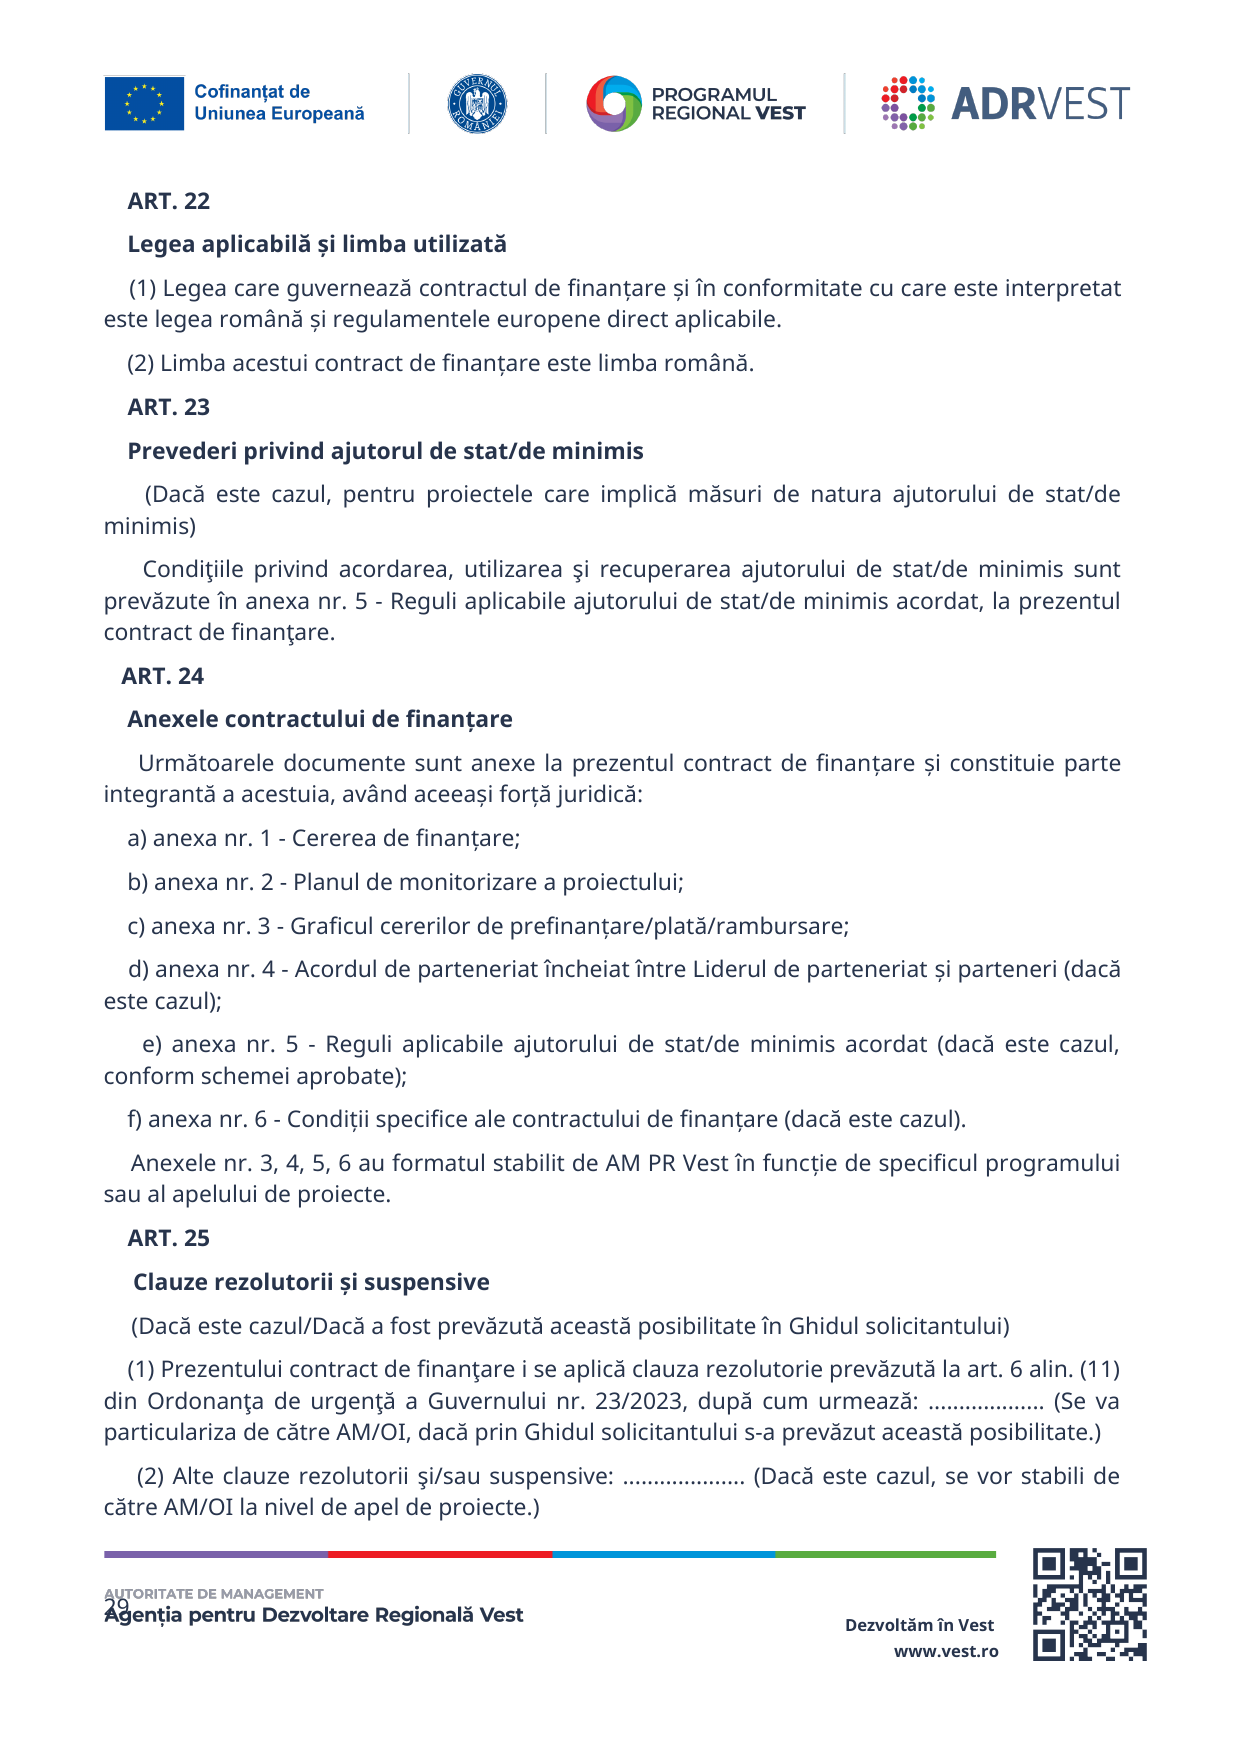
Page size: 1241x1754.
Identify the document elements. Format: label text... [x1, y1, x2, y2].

text Anexele contractului de finanţare [103, 703, 1122, 734]
text (1) Prezentului contract de finanţare i se aplică clauza rezolutorie prevăzută la art. 6 alin. (11) din Ordonanţa de urgenţă a Guvernului nr. 23/2023, după cum urmează: ................... (Se va particulariza de către AM/OI, dacă prin Ghidul solicitantului s-a prevăzut această posibilitate.) [103, 1353, 1122, 1447]
picture [1025, 1539, 1156, 1670]
text c) anexa nr. 3 - Graficul cererilor de prefinanţare/plată/rambursare; [103, 909, 1122, 941]
text d) anexa nr. 4 - Acordul de parteneriat încheiat între Liderul de parteneriat şi parteneri (dacă este cazul); [103, 953, 1122, 1016]
text Condiţiile privind acordarea, utilizarea şi recuperarea ajutorului de stat/de minimis sunt prevăzute în anexa nr. 5 - Reguli aplicabile ajutorului de stat/de minimis acordat, la prezentul contract de finanţare. [103, 553, 1122, 647]
text Prevederi privind ajutorul de stat/de minimis [103, 434, 1122, 466]
text a) anexa nr. 1 - Cererea de finanţare; [103, 822, 1122, 853]
text f) anexa nr. 6 - Condiţii specifice ale contractului de finanţare (dacă este cazul). [103, 1103, 1122, 1134]
text (Dacă este cazul, pentru proiectele care implică măsuri de natura ajutorului de stat/de minimis) [103, 478, 1122, 541]
text ART. 23 [103, 391, 1122, 422]
text Clauze rezolutorii şi suspensive [133, 1266, 1122, 1297]
picture [103, 73, 1131, 134]
text Legea aplicabilă şi limba utilizată [103, 228, 1122, 259]
text ART. 22 [103, 184, 1122, 216]
text ART. 24 [103, 659, 1122, 691]
text b) anexa nr. 2 - Planul de monitorizare a proiectului; [103, 866, 1122, 897]
text ART. 25 [103, 1222, 1122, 1253]
text Următoarele documente sunt anexe la prezentul contract de finanţare şi constituie parte integrantă a acestuia, având aceeaşi forţă juridică: [103, 747, 1122, 809]
text (Dacă este cazul/Dacă a fost prevăzută această posibilitate în Ghidul solicitantului) [103, 1309, 1122, 1341]
text (2) Limba acestui contract de finanţare este limba română. [103, 347, 1122, 378]
text Anexele nr. 3, 4, 5, 6 au formatul stabilit de AM PR Vest în funcţie de specificul programului sau al apelului de proiecte. [103, 1147, 1122, 1209]
text (2) Alte clauze rezolutorii şi/sau suspensive: .................... (Dacă este cazul, se vor stabili de către AM/OI la nivel de apel de proiecte.) [103, 1459, 1122, 1522]
text (1) Legea care guvernează contractul de finanţare şi în conformitate cu care este interpretat este legea română şi regulamentele europene direct aplicabile. [103, 272, 1122, 334]
text e) anexa nr. 5 - Reguli aplicabile ajutorului de stat/de minimis acordat (dacă este cazul, conform schemei aprobate); [103, 1028, 1122, 1091]
